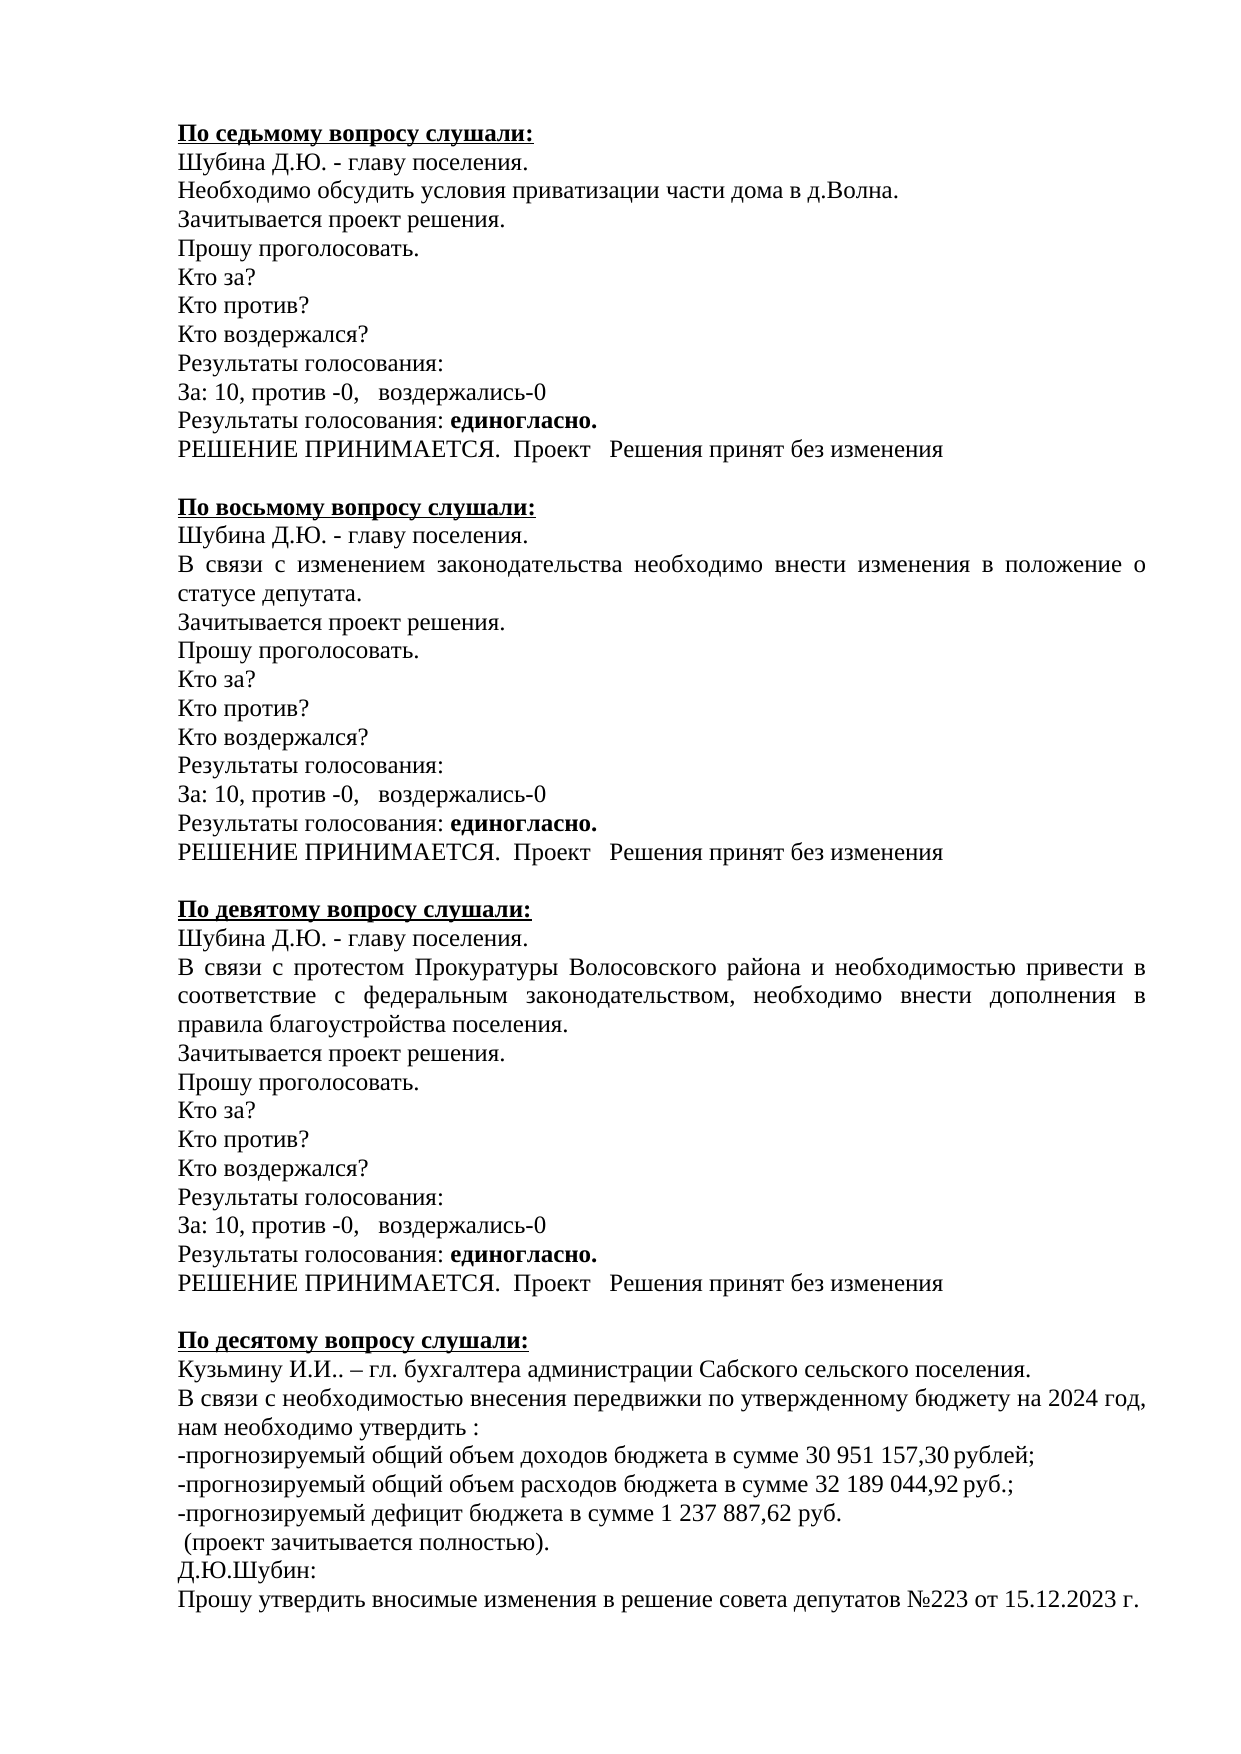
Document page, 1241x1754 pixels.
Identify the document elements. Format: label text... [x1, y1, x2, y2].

text Кто воздержался? [177, 722, 1147, 751]
text (проект зачитывается полностью). [177, 1527, 1147, 1556]
text Кто за? [177, 262, 1147, 291]
text Результаты голосования: единогласно. [177, 1239, 1147, 1268]
text Кто за? [177, 664, 1147, 693]
text Д.Ю.Шубин: [177, 1556, 1147, 1584]
text Зачитывается проект решения. [177, 607, 1147, 636]
text Кто против? [177, 693, 1147, 722]
text Результаты голосования: [177, 751, 1147, 779]
text Зачитывается проект решения. [177, 204, 1147, 233]
text Кто воздержался? [177, 1153, 1147, 1182]
text Шубина Д.Ю. - главу поселения. [177, 521, 1147, 549]
text За: 10, против -0, воздержались-0 [177, 779, 1147, 808]
text -прогнозируемый дефицит бюджета в сумме 1 237 887,62 руб. [177, 1498, 1147, 1527]
text Прошу проголосовать. [177, 1067, 1147, 1096]
text По девятому вопросу слушали: [177, 894, 1147, 923]
text Результаты голосования: [177, 1182, 1147, 1211]
text -прогнозируемый общий объем доходов бюджета в сумме 30 951 157,30 рублей; [177, 1441, 1147, 1469]
text РЕШЕНИЕ ПРИНИМАЕТСЯ. Проект Решения принят без изменения [177, 1268, 1147, 1297]
text По десятому вопросу слушали: [177, 1326, 1147, 1354]
text Прошу проголосовать. [177, 233, 1147, 262]
text В связи с необходимостью внесения передвижки по утвержденному бюджету на 2024 год, нам необходимо утвердить : [177, 1383, 1147, 1441]
text За: 10, против -0, воздержались-0 [177, 1211, 1147, 1239]
text Кто против? [177, 291, 1147, 319]
text За: 10, против -0, воздержались-0 [177, 377, 1147, 406]
text Шубина Д.Ю. - главу поселения. [177, 147, 1147, 176]
text Зачитывается проект решения. [177, 1038, 1147, 1067]
text Прошу проголосовать. [177, 636, 1147, 664]
text Результаты голосования: [177, 348, 1147, 377]
text По седьмому вопросу слушали: [177, 118, 1147, 147]
text Прошу утвердить вносимые изменения в решение совета депутатов №223 от 15.12.2023 г. [177, 1584, 1147, 1613]
text Шубина Д.Ю. - главу поселения. [177, 923, 1147, 952]
text Кузьмину И.И.. – гл. бухгалтера администрации Сабского сельского поселения. [177, 1354, 1147, 1383]
text Кто воздержался? [177, 319, 1147, 348]
text По восьмому вопросу слушали: [177, 492, 1147, 521]
text Результаты голосования: единогласно. [177, 406, 1147, 434]
text Кто за? [177, 1096, 1147, 1124]
text Кто против? [177, 1124, 1147, 1153]
text -прогнозируемый общий объем расходов бюджета в сумме 32 189 044,92 руб.; [177, 1469, 1147, 1498]
text Результаты голосования: единогласно. [177, 808, 1147, 837]
text В связи с изменением законодательства необходимо внести изменения в положение о статусе депутата. [177, 549, 1147, 607]
text Необходимо обсудить условия приватизации части дома в д.Волна. [177, 176, 1147, 204]
text РЕШЕНИЕ ПРИНИМАЕТСЯ. Проект Решения принят без изменения [177, 837, 1147, 866]
text РЕШЕНИЕ ПРИНИМАЕТСЯ. Проект Решения принят без изменения [177, 434, 1147, 463]
text В связи с протестом Прокуратуры Волосовского района и необходимостью привести в соответствие с федеральным законодательством, необходимо внести дополнения в правила благоустройства поселения. [177, 952, 1147, 1038]
